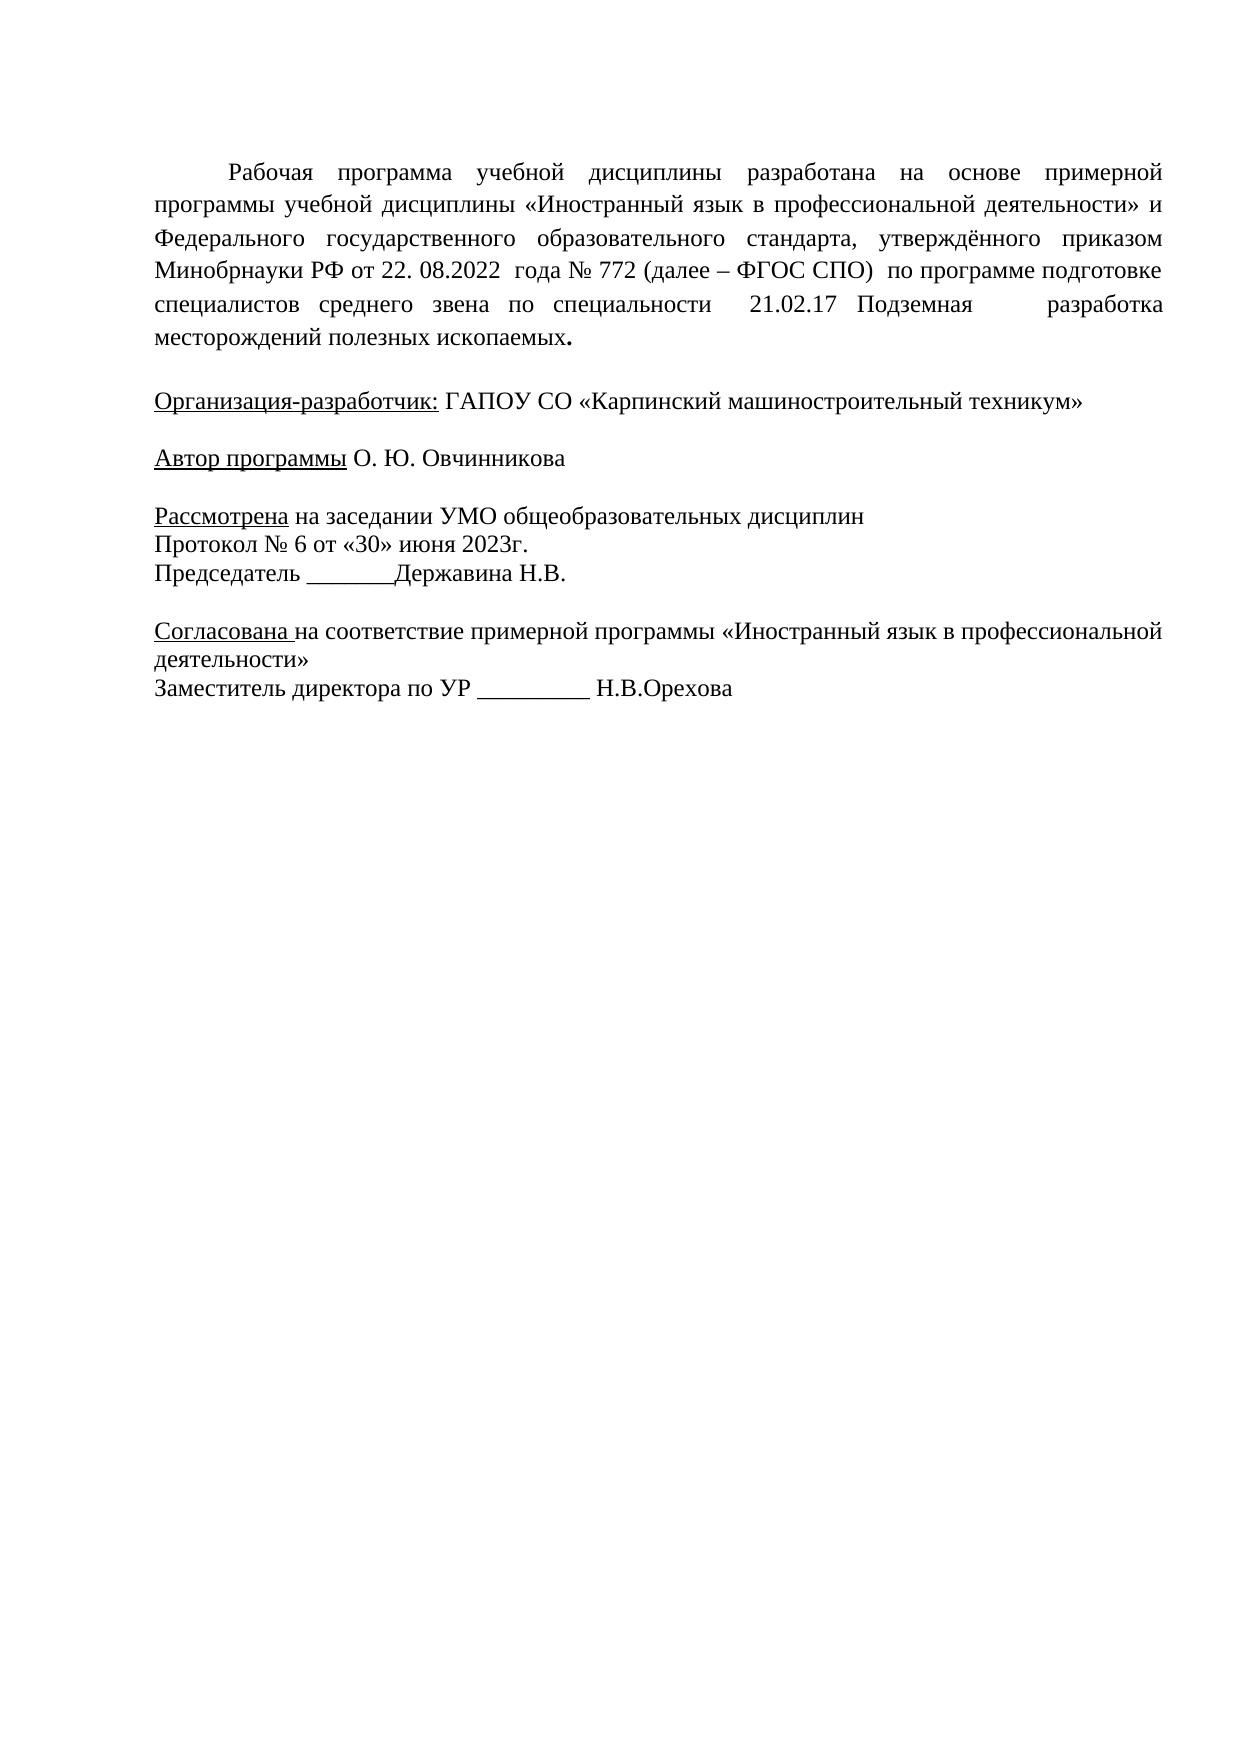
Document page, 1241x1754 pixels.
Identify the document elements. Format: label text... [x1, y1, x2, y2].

text Согласована на соответствие примерной программы «Иностранный язык в профессиональной деятельности» [154, 616, 1163, 673]
text Протокол № 6 от «30» июня 2023г. [154, 529, 1163, 558]
text Рабочая программа учебной дисциплины разработана на основе примерной программы учебной дисциплины «Иностранный язык в профессиональной деятельности» и Федерального государственного образовательного стандарта, утверждённого приказом Минобрнауки РФ от 22. 08.2022 года № 772 (далее – ФГОС СПО) по программе подготовке специалистов среднего звена по специальности 21.02.17 Подземная разработка месторождений полезных ископаемых. [154, 157, 1163, 350]
text Председатель _______Державина Н.В. [154, 558, 1163, 587]
text Автор программы О. Ю. Овчинникова [154, 443, 1163, 472]
text Рассмотрена на заседании УМО общеобразовательных дисциплин [154, 501, 1163, 529]
text Организация-разработчик: ГАПОУ СО «Карпинский машиностроительный техникум» [154, 386, 1163, 414]
text Заместитель директора по УР _________ Н.В.Орехова [154, 673, 1163, 702]
